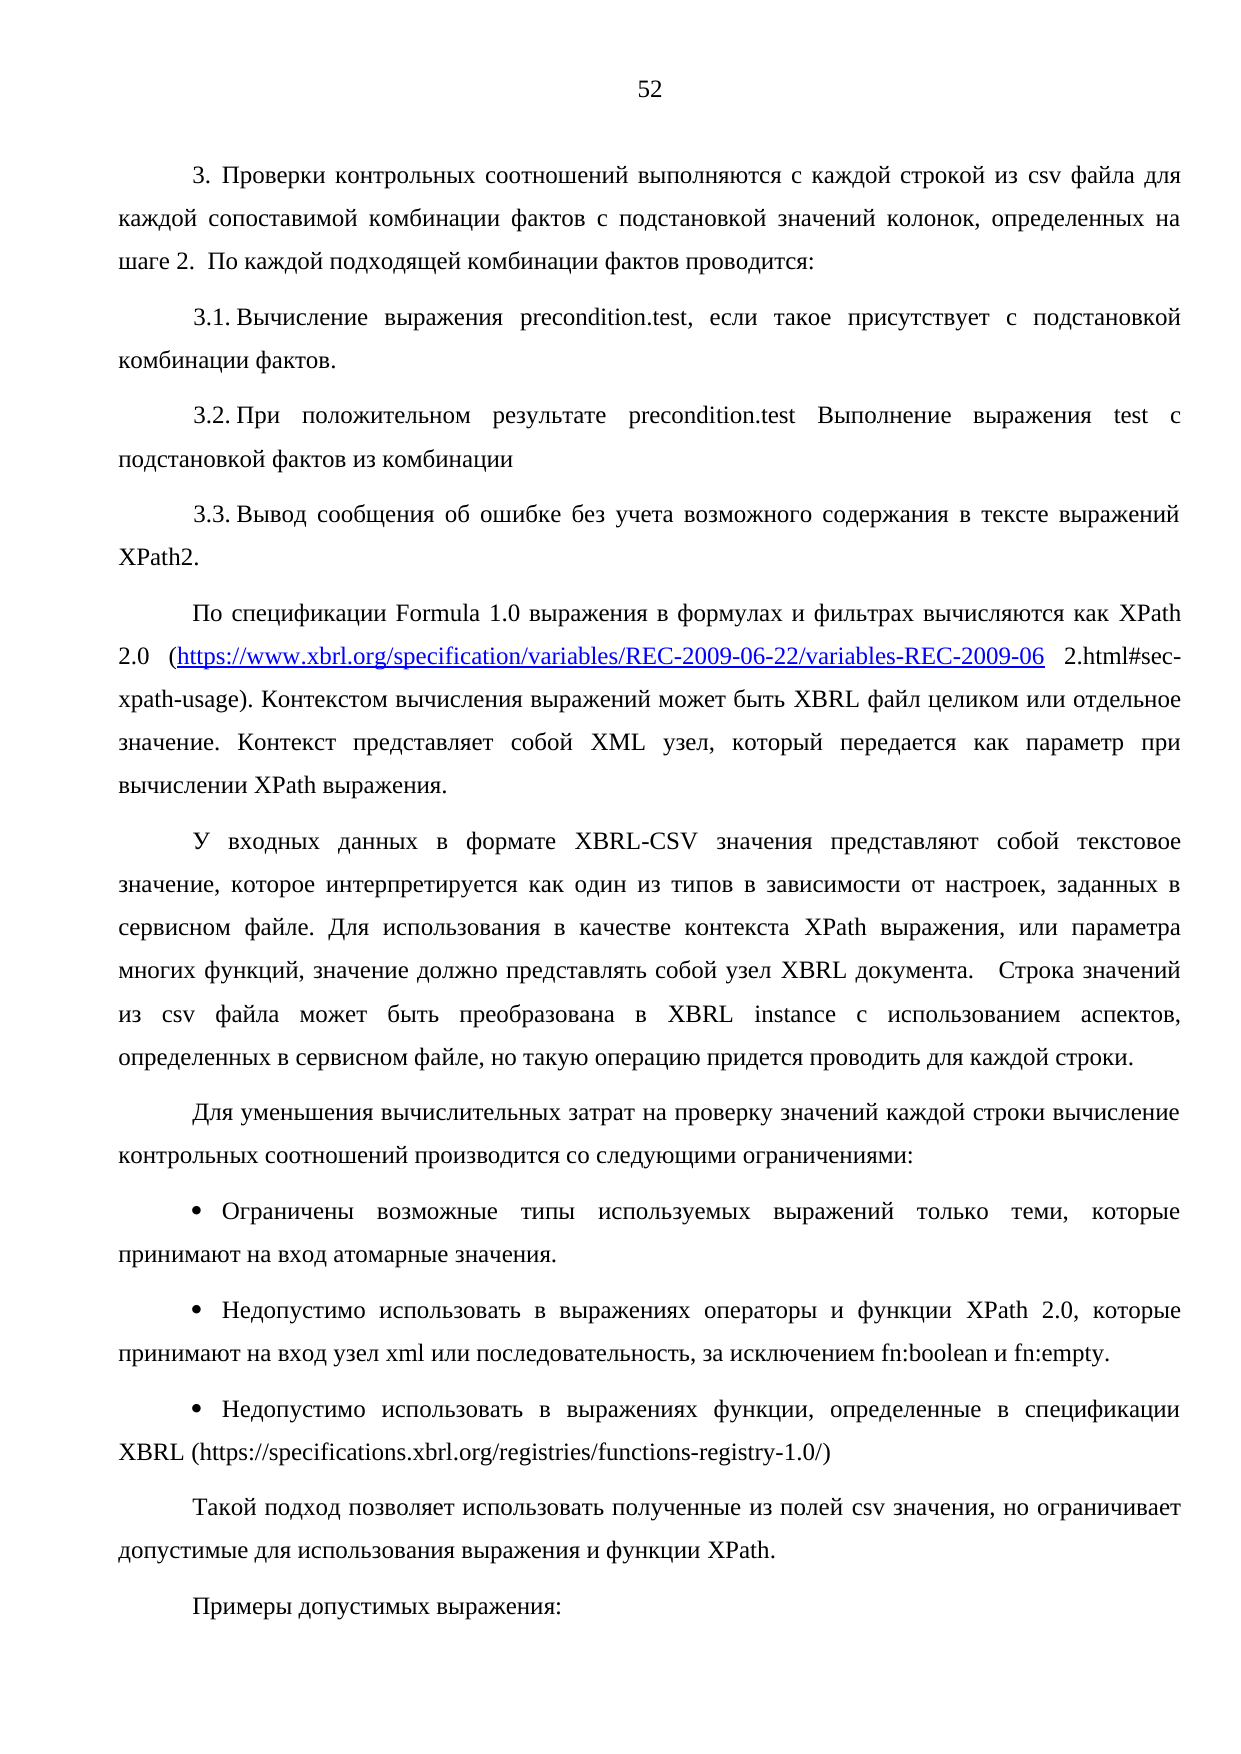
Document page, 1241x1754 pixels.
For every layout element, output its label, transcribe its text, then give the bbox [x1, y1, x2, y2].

text Примеры допустимых выражения: [118, 1591, 1181, 1620]
list Вычисление выражения precondition.test, если такое присутствует с подстановкой комбинации фактов. [118, 302, 1181, 374]
list При положительном результате precondition.test Выполнение выражения test с подстановкой фактов из комбинации [118, 401, 1181, 472]
text Для уменьшения вычислительных затрат на проверку значений каждой строки вычисление контрольных соотношений производится со следующими ограничениями: [118, 1097, 1181, 1169]
text У входных данных в формате XBRL-CSV значения представляют собой текстовое значение, которое интерпретируется как один из типов в зависимости от настроек, заданных в сервисном файле. Для использования в качестве контекста XPath выражения, или параметра многих функций, значение должно представлять собой узел XBRL документа. Строка значений из csv файла может быть преобразована в XBRL instance с использованием аспектов, определенных в сервисном файле, но такую операцию придется проводить для каждой строки. [118, 826, 1181, 1071]
list Проверки контрольных соотношений выполняются с каждой строкой из csv файла для каждой сопоставимой комбинации фактов с подстановкой значений колонок, определенных на шаге 2. По каждой подходящей комбинации фактов проводится: [118, 160, 1181, 275]
list Ограничены возможные типы используемых выражений только теми, которые принимают на вход атомарные значения. [118, 1196, 1181, 1268]
text По спецификации Formula 1.0 выражения в формулах и фильтрах вычисляются как XPath 2.0 (https://www.xbrl.org/specification/variables/REC-2009-06-22/variables-REC-2009-06 2.html#sec-xpath-usage). Контекстом вычисления выражений может быть XBRL файл целиком или отдельное значение. Контекст представляет собой XML узел, который передается как параметр при вычислении XPath выражения. [118, 598, 1181, 799]
list Недопустимо использовать в выражениях функции, определенные в спецификации XBRL (https://specifications.xbrl.org/registries/functions-registry-1.0/) [118, 1394, 1181, 1466]
list Вывод сообщения об ошибке без учета возможного содержания в тексте выражений XPath2. [118, 499, 1181, 571]
list Недопустимо использовать в выражениях операторы и функции XPath 2.0, которые принимают на вход узел xml или последовательность, за исключением fn:boolean и fn:empty. [118, 1295, 1181, 1367]
text Такой подход позволяет использовать полученные из полей csv значения, но ограничивает допустимые для использования выражения и функции XPath. [118, 1492, 1181, 1564]
